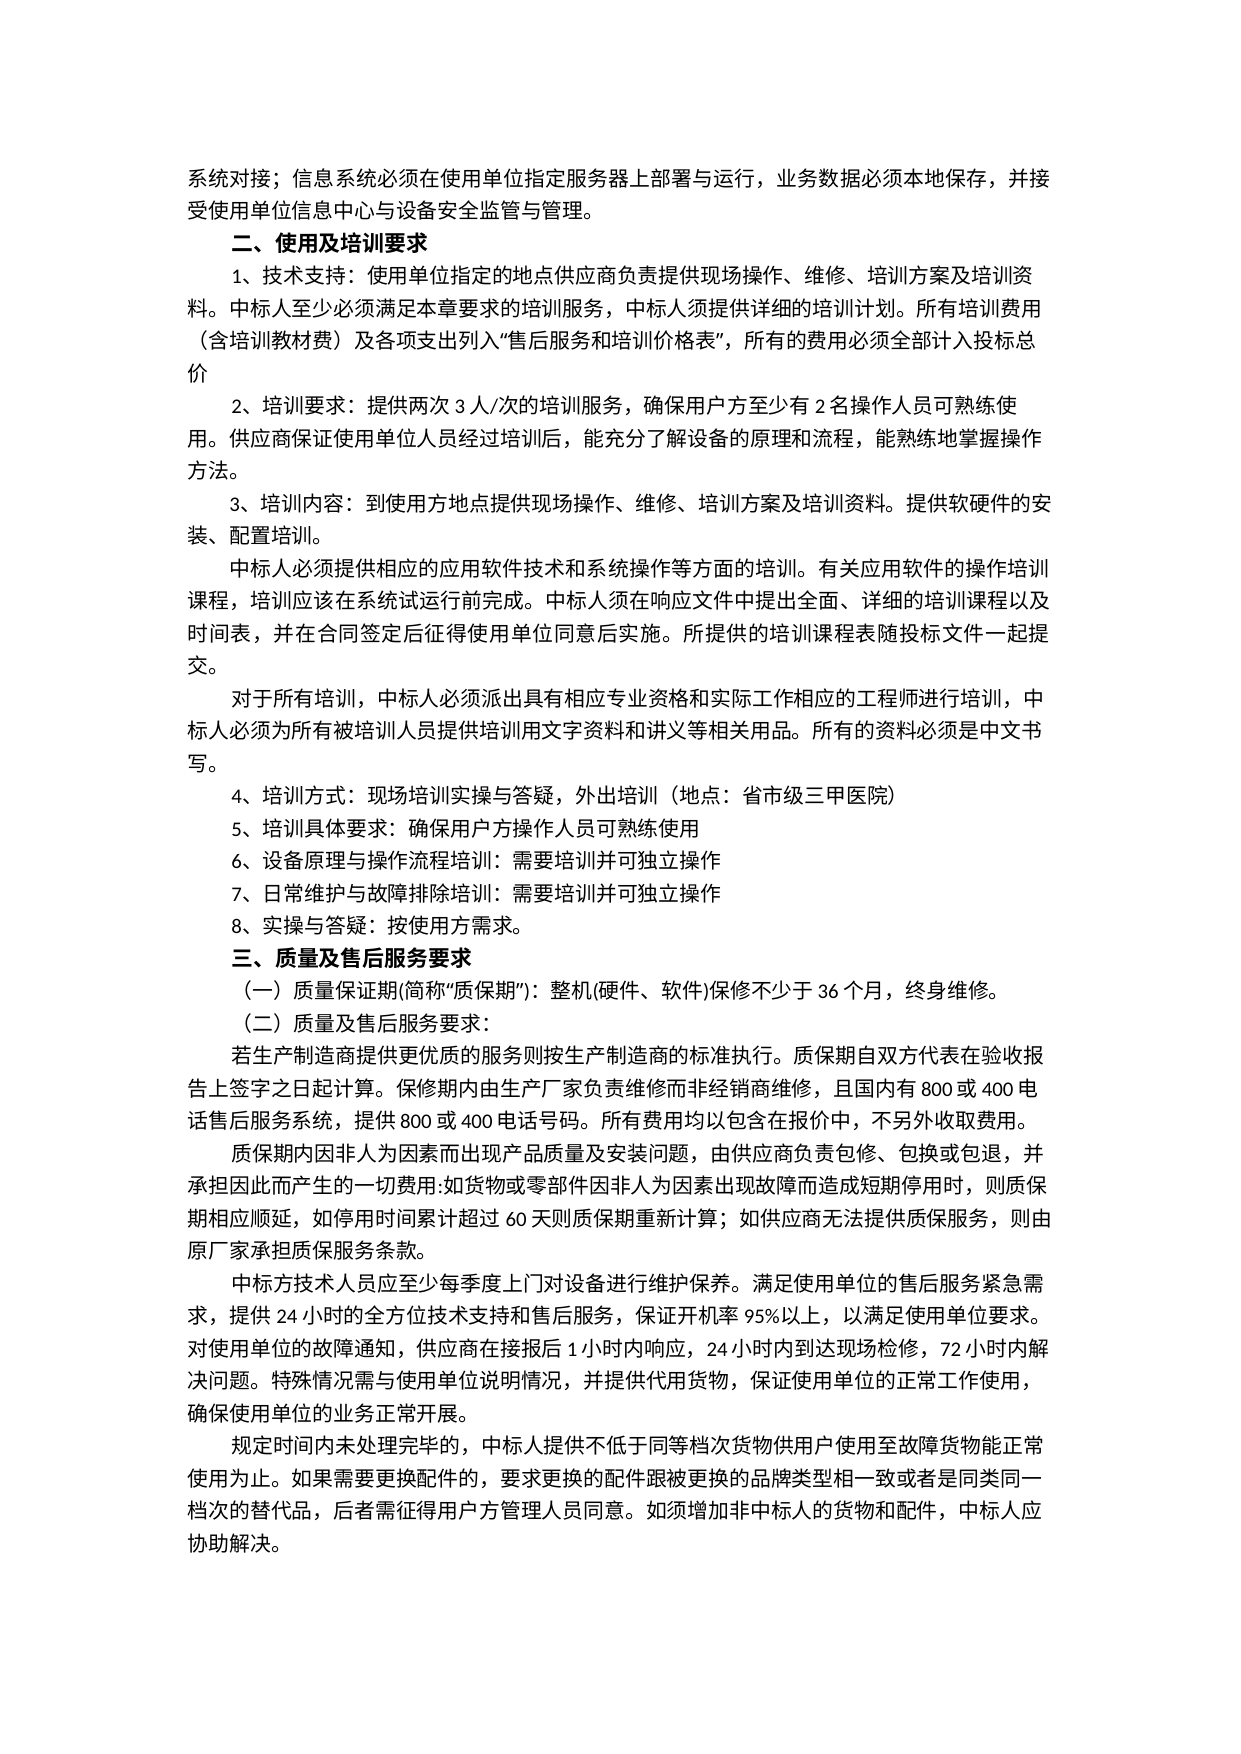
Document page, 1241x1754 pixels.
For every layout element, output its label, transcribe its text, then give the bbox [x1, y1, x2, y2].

text 三、质量及售后服务要求 [187, 942, 1053, 974]
text 对于所有培训，中标人必须派出具有相应专业资格和实际工作相应的工程师进行培训，中标人必须为所有被培训人员提供培训用文字资料和讲义等相关用品。所有的资料必须是中文书写。 [187, 682, 1053, 779]
text 3、培训内容：到使用方地点提供现场操作、维修、培训方案及培训资料。提供软硬件的安装、配置培训。 [187, 487, 1053, 552]
text 2、培训要求：提供两次3人/次的培训服务，确保用户方至少有2名操作人员可熟练使用。供应商保证使用单位人员经过培训后，能充分了解设备的原理和流程，能熟练地掌握操作方法。 [187, 389, 1053, 487]
text 中标人必须提供相应的应用软件技术和系统操作等方面的培训。有关应用软件的操作培训课程，培训应该在系统试运行前完成。中标人须在响应文件中提出全面、详细的培训课程以及时间表，并在合同签定后征得使用单位同意后实施。所提供的培训课程表随投标文件一起提交。 [187, 552, 1053, 682]
text 质保期内因非人为因素而出现产品质量及安装问题，由供应商负责包修、包换或包退，并承担因此而产生的一切费用:如货物或零部件因非人为因素出现故障而造成短期停用时，则质保期相应顺延，如停用时间累计超过 60天则质保期重新计算；如供应商无法提供质保服务，则由原厂家承担质保服务条款。 [187, 1137, 1053, 1267]
text 6、设备原理与操作流程培训：需要培训并可独立操作 [187, 844, 1053, 877]
text 二、使用及培训要求 [187, 227, 1053, 259]
text 4、培训方式：现场培训实操与答疑，外出培训（地点：省市级三甲医院） [187, 779, 1053, 812]
text 8、实操与答疑：按使用方需求。 [187, 909, 1053, 942]
text （二）质量及售后服务要求： [187, 1007, 1053, 1039]
text 5、培训具体要求：确保用户方操作人员可熟练使用 [187, 812, 1053, 844]
text （一）质量保证期(简称“质保期”)：整机(硬件、软件)保修不少于36个月，终身维修。 [187, 974, 1053, 1007]
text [187, 162, 1053, 227]
text 1、技术支持：使用单位指定的地点供应商负责提供现场操作、维修、培训方案及培训资料。中标人至少必须满足本章要求的培训服务，中标人须提供详细的培训计划。所有培训费用（含培训教材费）及各项支出列入“售后服务和培训价格表”，所有的费用必须全部计入投标总价 [187, 259, 1053, 389]
text 中标方技术人员应至少每季度上门对设备进行维护保养。满足使用单位的售后服务紧急需求，提供 24 小时的全方位技术支持和售后服务，保证开机率95%以上，以满足使用单位要求。对使用单位的故障通知，供应商在接报后1小时内响应，24小时内到达现场检修，72小时内解决问题。特殊情况需与使用单位说明情况，并提供代用货物，保证使用单位的正常工作使用，确保使用单位的业务正常开展。 [187, 1267, 1053, 1429]
text 规定时间内未处理完毕的，中标人提供不低于同等档次货物供用户使用至故障货物能正常使用为止。如果需要更换配件的，要求更换的配件跟被更换的品牌类型相一致或者是同类同一档次的替代品，后者需征得用户方管理人员同意。如须增加非中标人的货物和配件，中标人应协助解决。 [187, 1429, 1053, 1559]
text 7、日常维护与故障排除培训：需要培训并可独立操作 [187, 877, 1053, 909]
text 若生产制造商提供更优质的服务则按生产制造商的标准执行。质保期自双方代表在验收报告上签字之日起计算。保修期内由生产厂家负责维修而非经销商维修，且国内有800或400电话售后服务系统，提供800或400电话号码。所有费用均以包含在报价中，不另外收取费用。 [187, 1039, 1053, 1137]
